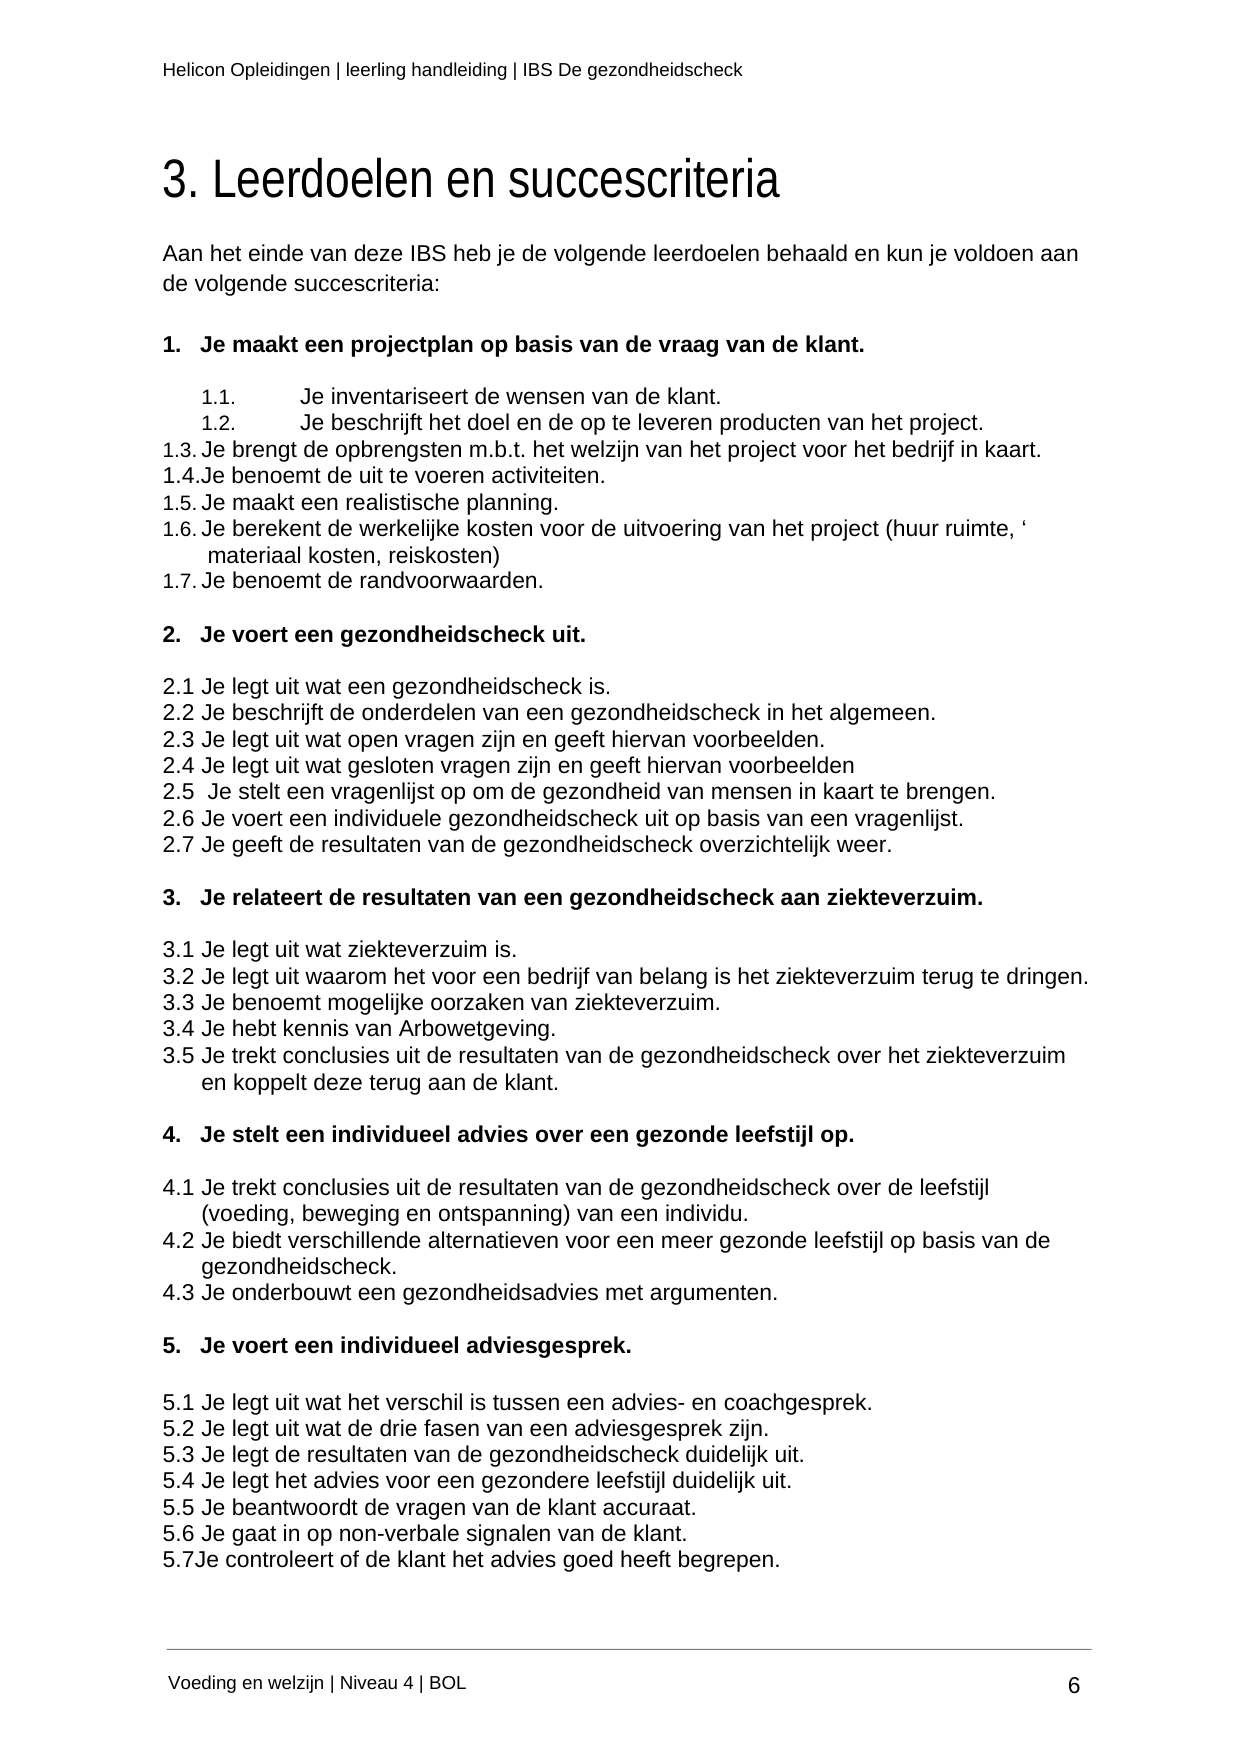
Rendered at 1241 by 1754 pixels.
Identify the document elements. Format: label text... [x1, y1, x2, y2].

subtitle Je stelt een individueel advies over een gezonde leefstijl op. [162, 1121, 1213, 1147]
list Je legt uit wat de drie fasen van een adviesgesprek zijn. [162, 1415, 1213, 1441]
list Je legt uit wat een gezondheidscheck is. [162, 673, 1213, 700]
list Je berekent de werkelijke kosten voor de uitvoering van het project (huur ruimte, ‘ materiaal kosten, reiskosten) [162, 515, 1040, 568]
list Je brengt de opbrengsten m.b.t. het welzijn van het project voor het bedrijf in kaart. 1.4.Je benoemt de uit te voeren activiteiten. [162, 436, 1042, 489]
subtitle Je maakt een projectplan op basis van de vraag van de klant. [162, 331, 1213, 357]
list Je maakt een realistische planning. [162, 489, 1213, 515]
subtitle Je relateert de resultaten van een gezondheidscheck aan ziekteverzuim. [162, 884, 1213, 910]
list Je legt uit wat gesloten vragen zijn en geeft hiervan voorbeelden [162, 752, 1213, 779]
list Je voert een individuele gezondheidscheck uit op basis van een vragenlijst. [162, 805, 1213, 831]
subtitle Je voert een individueel adviesgesprek. [162, 1332, 1213, 1358]
list Je inventariseert de wensen van de klant. [201, 384, 1213, 410]
subtitle Je voert een gezondheidscheck uit. [162, 621, 1213, 647]
list Je benoemt mogelijke oorzaken van ziekteverzuim. [162, 989, 1213, 1016]
text Aan het einde van deze IBS heb je de volgende leerdoelen behaald en kun je voldoen aan de volgende succescriteria: [162, 240, 1080, 297]
list Je trekt conclusies uit de resultaten van de gezondheidscheck over het ziekteverzuim en koppelt deze terug aan de klant. [162, 1042, 1066, 1095]
list Je beschrijft het doel en de op te leveren producten van het project. [201, 410, 1213, 436]
list Je legt uit wat open vragen zijn en geeft hiervan voorbeelden. [162, 726, 1213, 752]
list Je stelt een vragenlijst op om de gezondheid van mensen in kaart te brengen. [162, 779, 1213, 805]
list Je beschrijft de onderdelen van een gezondheidscheck in het algemeen. [162, 700, 1213, 726]
list Je controleert of de klant het advies goed heeft begrepen. [162, 1547, 1213, 1573]
list Je legt het advies voor een gezondere leefstijl duidelijk uit. [162, 1468, 1213, 1494]
list Je legt uit wat ziekteverzuim is. [162, 937, 1213, 963]
subtitle Leerdoelen en succescriteria [162, 147, 1213, 209]
list Je gaat in op non-verbale signalen van de klant. [162, 1520, 1213, 1547]
list Je legt uit waarom het voor een bedrijf van belang is het ziekteverzuim terug te dringen. [162, 963, 1213, 989]
list Je beantwoordt de vragen van de klant accuraat. [162, 1494, 1213, 1520]
list Je benoemt de randvoorwaarden. [162, 568, 1213, 594]
list Je onderbouwt een gezondheidsadvies met argumenten. [162, 1279, 1213, 1306]
list Je legt de resultaten van de gezondheidscheck duidelijk uit. [162, 1442, 1213, 1468]
list Je biedt verschillende alternatieven voor een meer gezonde leefstijl op basis van de gezondheidscheck. [162, 1227, 1051, 1279]
list Je hebt kennis van Arbowetgeving. [162, 1016, 1213, 1042]
list Je geeft de resultaten van de gezondheidscheck overzichtelijk weer. [162, 831, 1213, 858]
list Je trekt conclusies uit de resultaten van de gezondheidscheck over de leefstijl (voeding, beweging en ontspanning) van een individu. [162, 1174, 996, 1227]
list Je legt uit wat het verschil is tussen een advies- en coachgesprek. [162, 1389, 1213, 1415]
